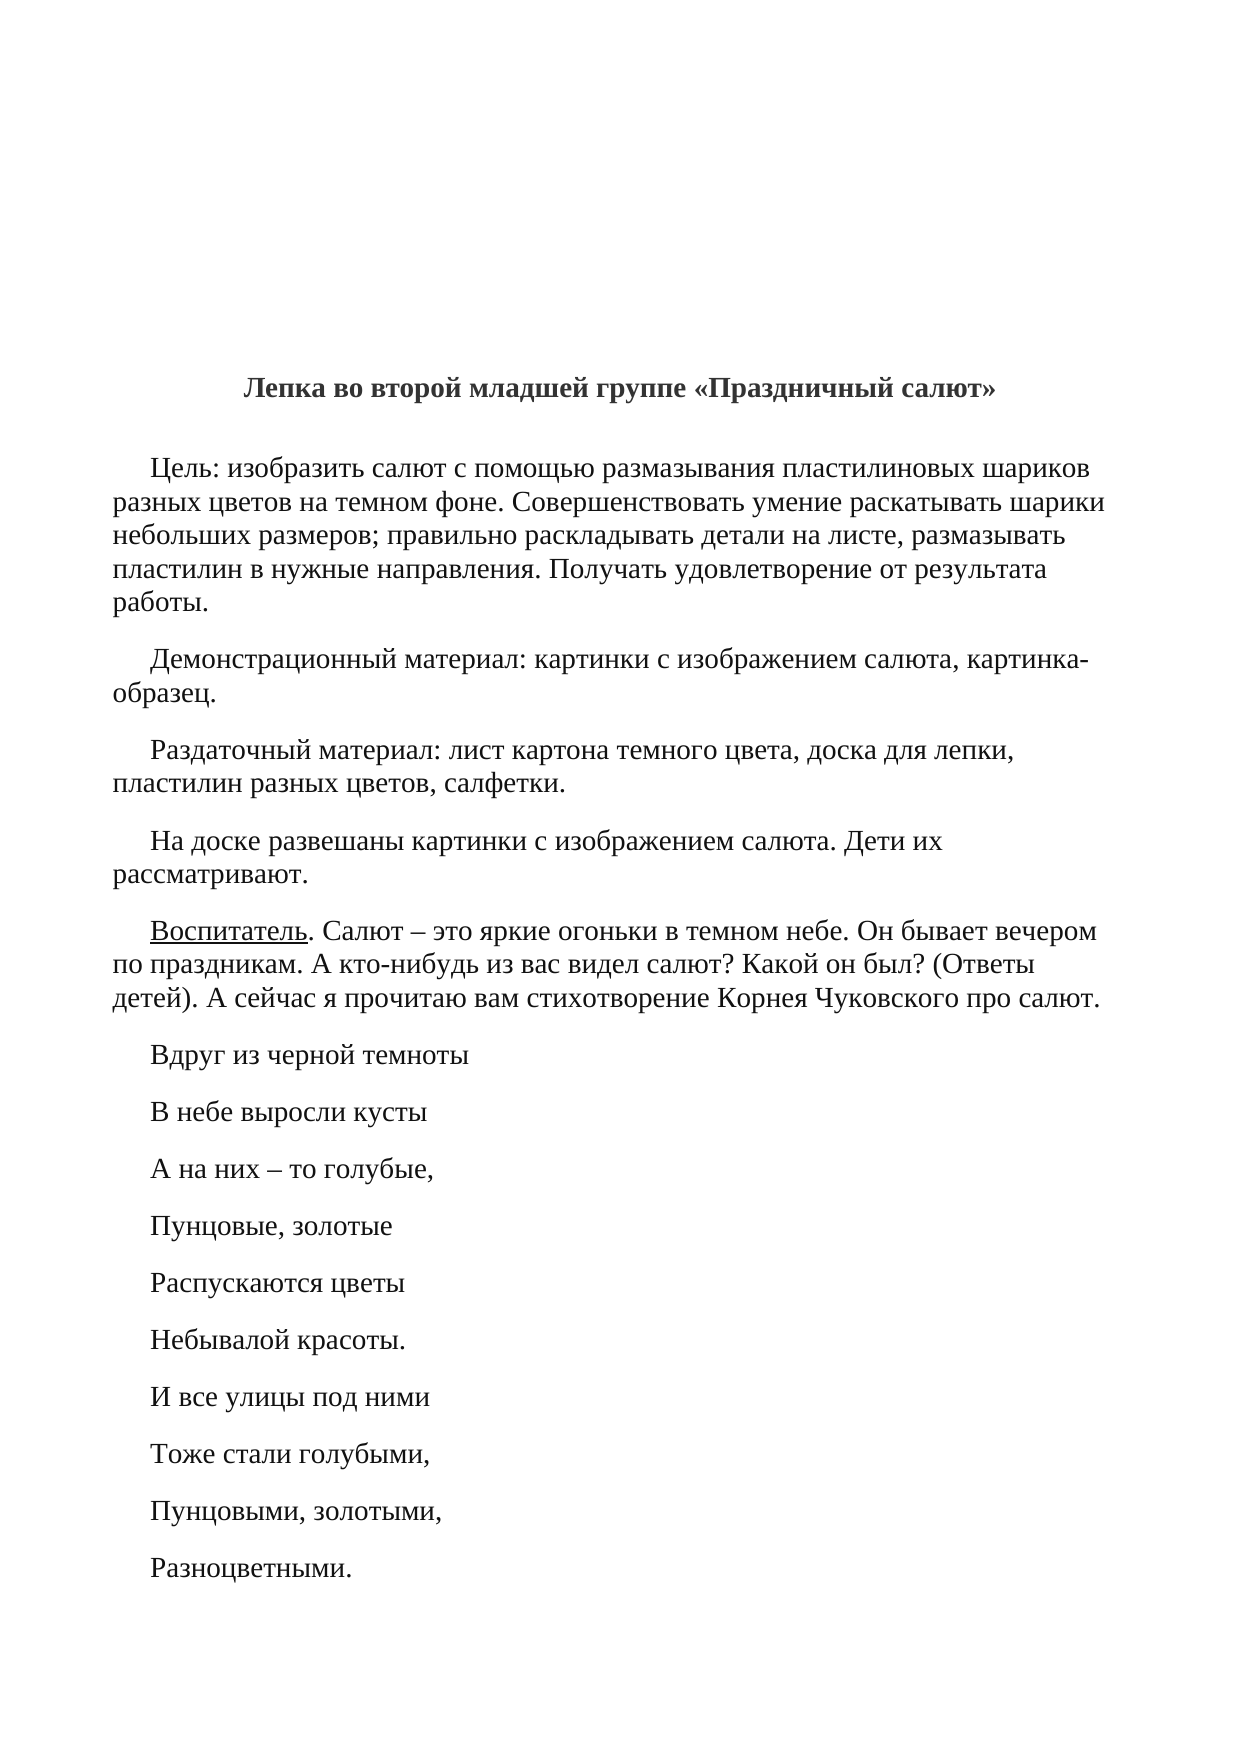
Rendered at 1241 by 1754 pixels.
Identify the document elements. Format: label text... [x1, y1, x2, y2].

text Демонстрационный материал: картинки с изображением салюта, картинка-образец. [112, 642, 1128, 709]
text Цель: изобразить салют с помощью размазывания пластилиновых шариков разных цветов на темном фоне. Совершенствовать умение раскатывать шарики небольших размеров; правильно раскладывать детали на листе, размазывать пластилин в нужные направления. Получать удовлетворение от результата работы. [112, 450, 1128, 618]
text Разноцветными. [112, 1550, 1128, 1583]
text Вдруг из черной темноты [112, 1037, 1128, 1071]
text Тоже стали голубыми, [112, 1436, 1128, 1469]
text В небе выросли кусты [112, 1094, 1128, 1128]
text И все улицы под ними [112, 1379, 1128, 1413]
text Пунцовыми, золотыми, [112, 1493, 1128, 1527]
text Небывалой красоты. [112, 1322, 1128, 1356]
text Воспитатель. Салют – это яркие огоньки в темном небе. Он бывает вечером по праздникам. А кто-нибудь из вас видел салют? Какой он был? (Ответы детей). А сейчас я прочитаю вам стихотворение Корнея Чуковского про салют. [112, 913, 1128, 1014]
text Лепка во второй младшей группе «Праздничный салют» [112, 370, 1128, 403]
text А на них – то голубые, [112, 1151, 1128, 1185]
text На доске развешаны картинки с изображением салюта. Дети их рассматривают. [112, 823, 1128, 890]
text Пунцовые, золотые [112, 1208, 1128, 1242]
text Распускаются цветы [112, 1265, 1128, 1299]
text Раздаточный материал: лист картона темного цвета, доска для лепки, пластилин разных цветов, салфетки. [112, 732, 1128, 799]
